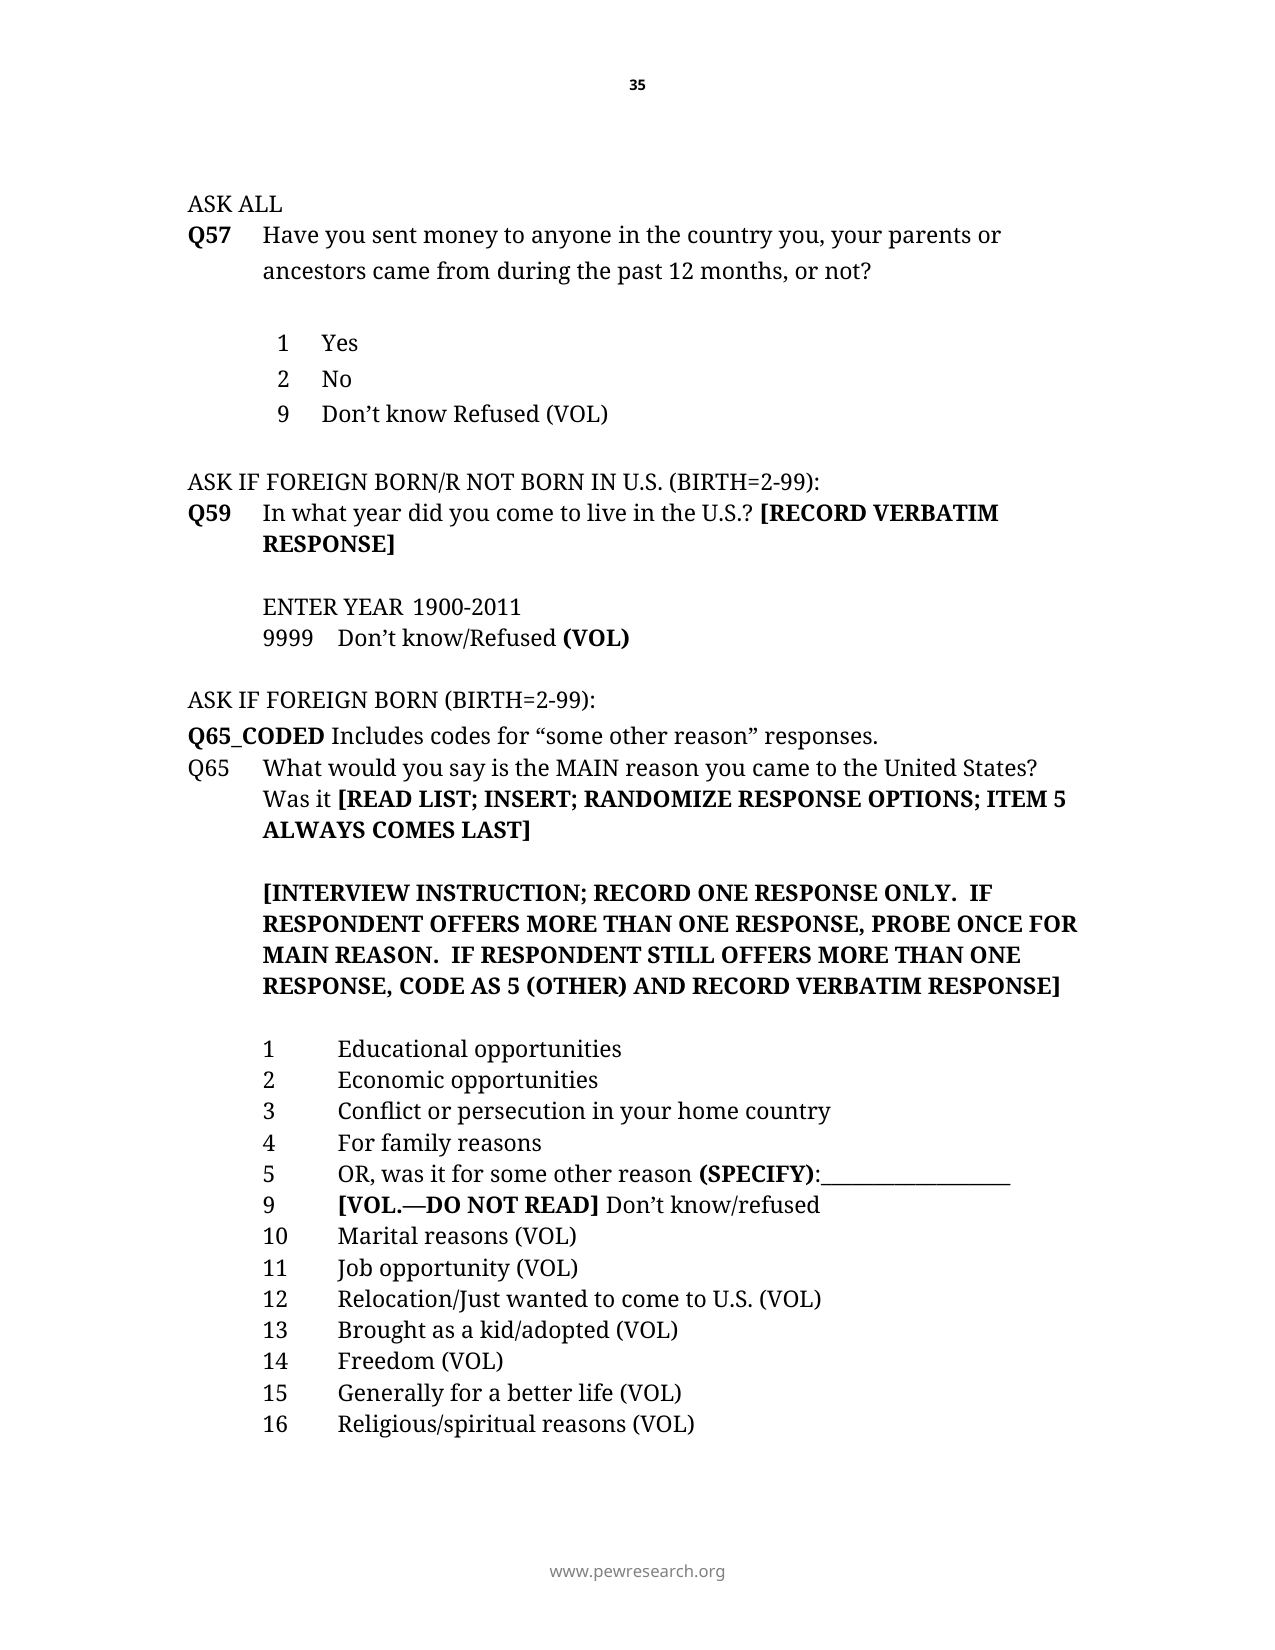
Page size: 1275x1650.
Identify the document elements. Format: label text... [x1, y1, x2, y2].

text ENTER YEAR 1900-2011 [262, 591, 1087, 622]
text 14 Freedom (VOL) [187, 1345, 1087, 1377]
text Q65 What would you say is the MAIN reason you came to the United States? Was it [READ LIST; INSERT; RANDOMIZE RESPONSE OPTIONS; ITEM 5 ALWAYS COMES LAST] [187, 752, 1087, 845]
text 16 Religious/spiritual reasons (VOL) [187, 1408, 1087, 1439]
text ASK IF FOREIGN BORN/R NOT BORN IN U.S. (BIRTH=2-99): [187, 466, 1087, 497]
text 9 [VOL.—DO NOT READ] Don’t know/refused [187, 1189, 1087, 1220]
text [INTERVIEW INSTRUCTION; RECORD ONE RESPONSE ONLY. IF RESPONDENT OFFERS MORE THAN ONE RESPONSE, PROBE ONCE FOR MAIN REASON. IF RESPONDENT STILL OFFERS MORE THAN ONE RESPONSE, CODE AS 5 (OTHER) AND RECORD VERBATIM RESPONSE] [262, 877, 1087, 1002]
text 4 For family reasons [187, 1127, 1087, 1158]
text Q65_CODED Includes codes for “some other reason” responses. [187, 720, 1087, 752]
text 9999 Don’t know/Refused (VOL) [262, 622, 1087, 653]
text 12 Relocation/Just wanted to come to U.S. (VOL) [187, 1283, 1087, 1314]
text ASK IF FOREIGN BORN (BIRTH=2-99): [187, 684, 1087, 716]
text Q59 In what year did you come to live in the U.S.? [RECORD VERBATIM RESPONSE] [187, 497, 1087, 559]
text 5 OR, was it for some other reason (SPECIFY):__________________ [187, 1158, 1087, 1189]
text 1 Educational opportunities [187, 1033, 1087, 1064]
text 9 Don’t know Refused (VOL) [187, 398, 1087, 430]
text Q57 Have you sent money to anyone in the country you, your parents or ancestors came from during the past 12 months, or not? [187, 219, 1087, 286]
text 2 No [187, 362, 1087, 394]
text 2 Economic opportunities [187, 1064, 1087, 1095]
text 1 Yes [187, 327, 1087, 358]
text 11 Job opportunity (VOL) [187, 1252, 1087, 1283]
text 15 Generally for a better life (VOL) [187, 1377, 1087, 1408]
text 13 Brought as a kid/adopted (VOL) [187, 1314, 1087, 1345]
text ASK ALL [187, 187, 1087, 219]
text 10 Marital reasons (VOL) [187, 1220, 1087, 1252]
text 3 Conflict or persecution in your home country [187, 1095, 1087, 1127]
